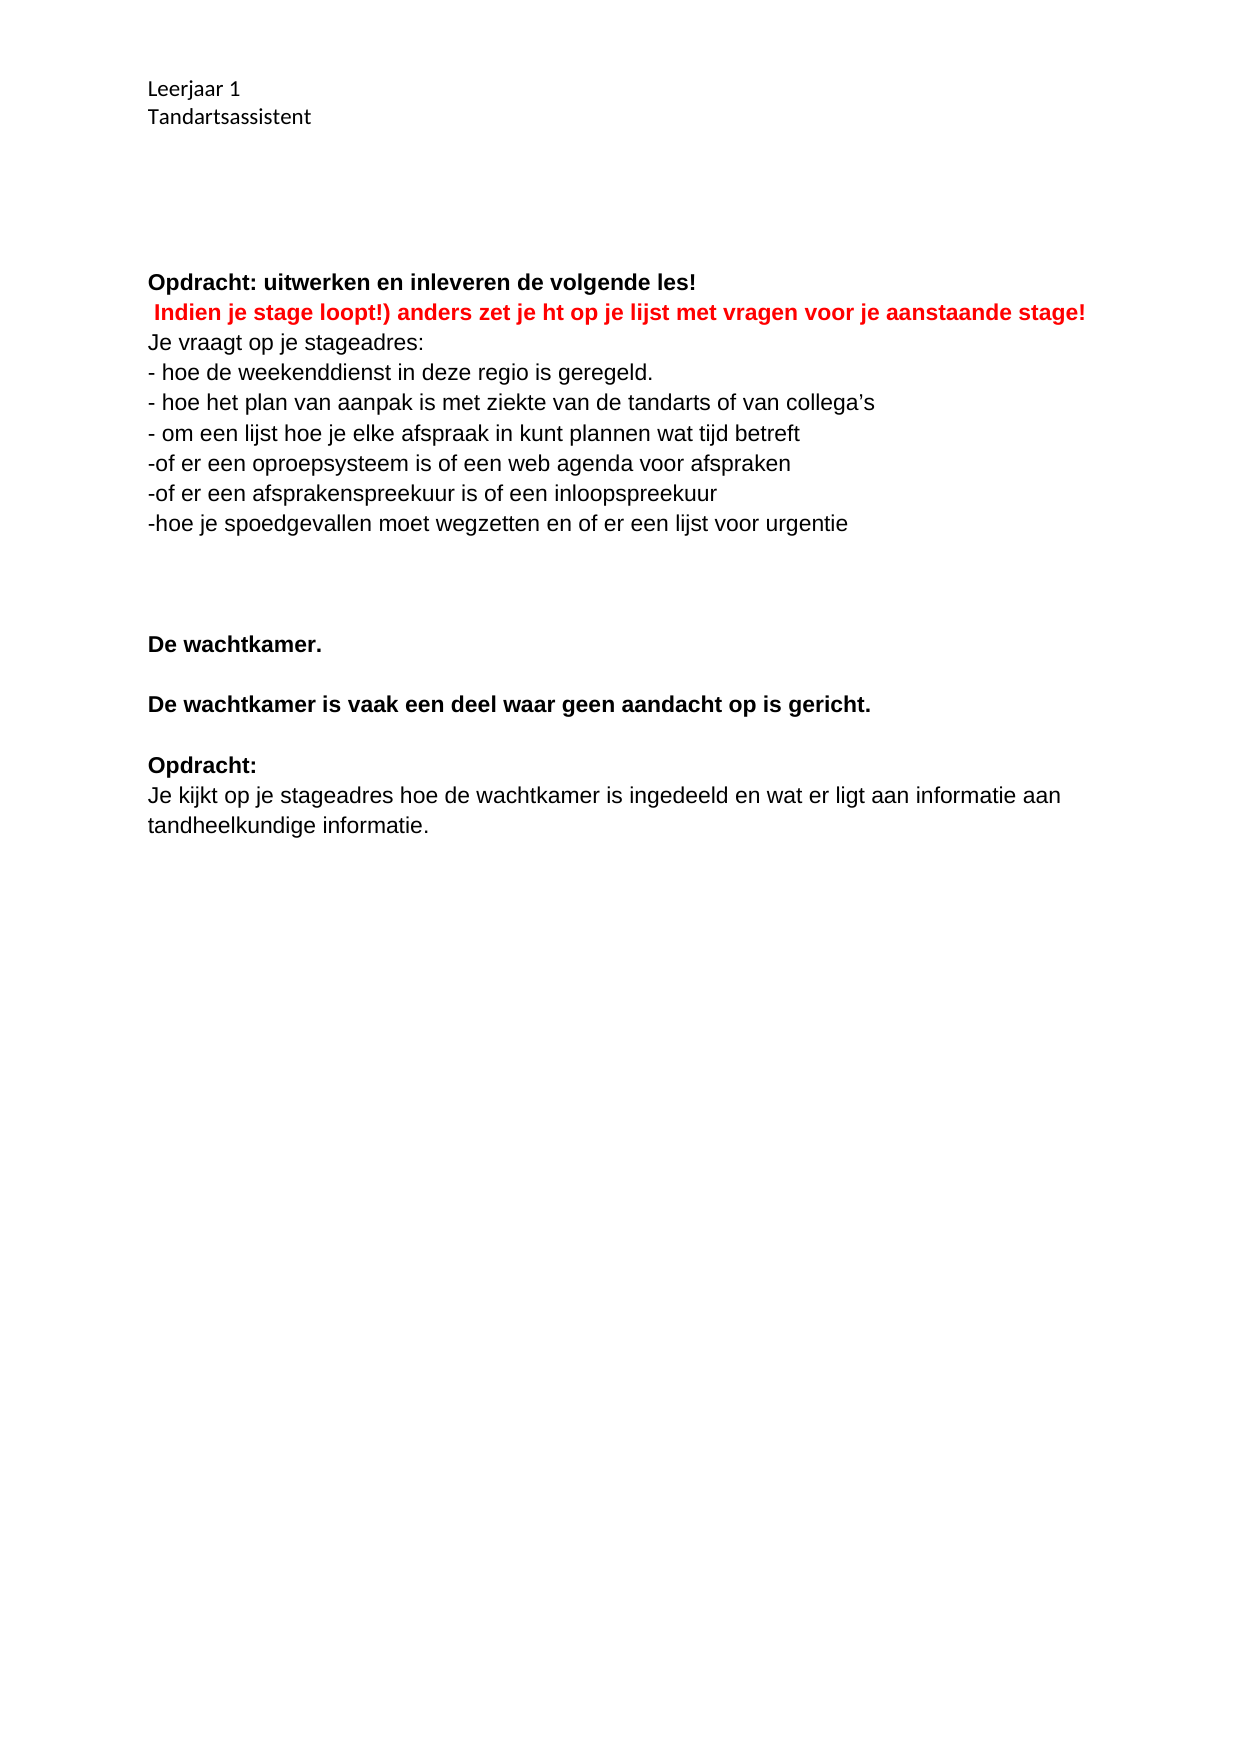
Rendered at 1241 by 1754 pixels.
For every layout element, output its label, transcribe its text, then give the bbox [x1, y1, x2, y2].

text - om een lijst hoe je elke afspraak in kunt plannen wat tijd betreft [148, 419, 1093, 446]
text -hoe je spoedgevallen moet wegzetten en of er een lijst voor urgentie [148, 510, 1093, 536]
text -of er een oproepsysteem is of een web agenda voor afspraken [148, 450, 1093, 476]
text Je kijkt op je stageadres hoe de wachtkamer is ingedeeld en wat er ligt aan informatie aan tandheelkundige informatie. [148, 782, 1093, 838]
text Indien je stage loopt!) anders zet je ht op je lijst met vragen voor je aanstaande stage! [148, 299, 1093, 325]
text Je vraagt op je stageadres: [148, 329, 1093, 355]
text -of er een afsprakenspreekuur is of een inloopspreekuur [148, 480, 1093, 506]
text De wachtkamer is vaak een deel waar geen aandacht op is gericht. [148, 691, 1093, 718]
text - hoe de weekenddienst in deze regio is geregeld. [148, 359, 1093, 385]
text Opdracht: [148, 752, 1093, 778]
text Opdracht: uitwerken en inleveren de volgende les! [148, 268, 1093, 295]
text - hoe het plan van aanpak is met ziekte van de tandarts of van collega’s [148, 389, 1093, 416]
text De wachtkamer. [148, 631, 1093, 657]
